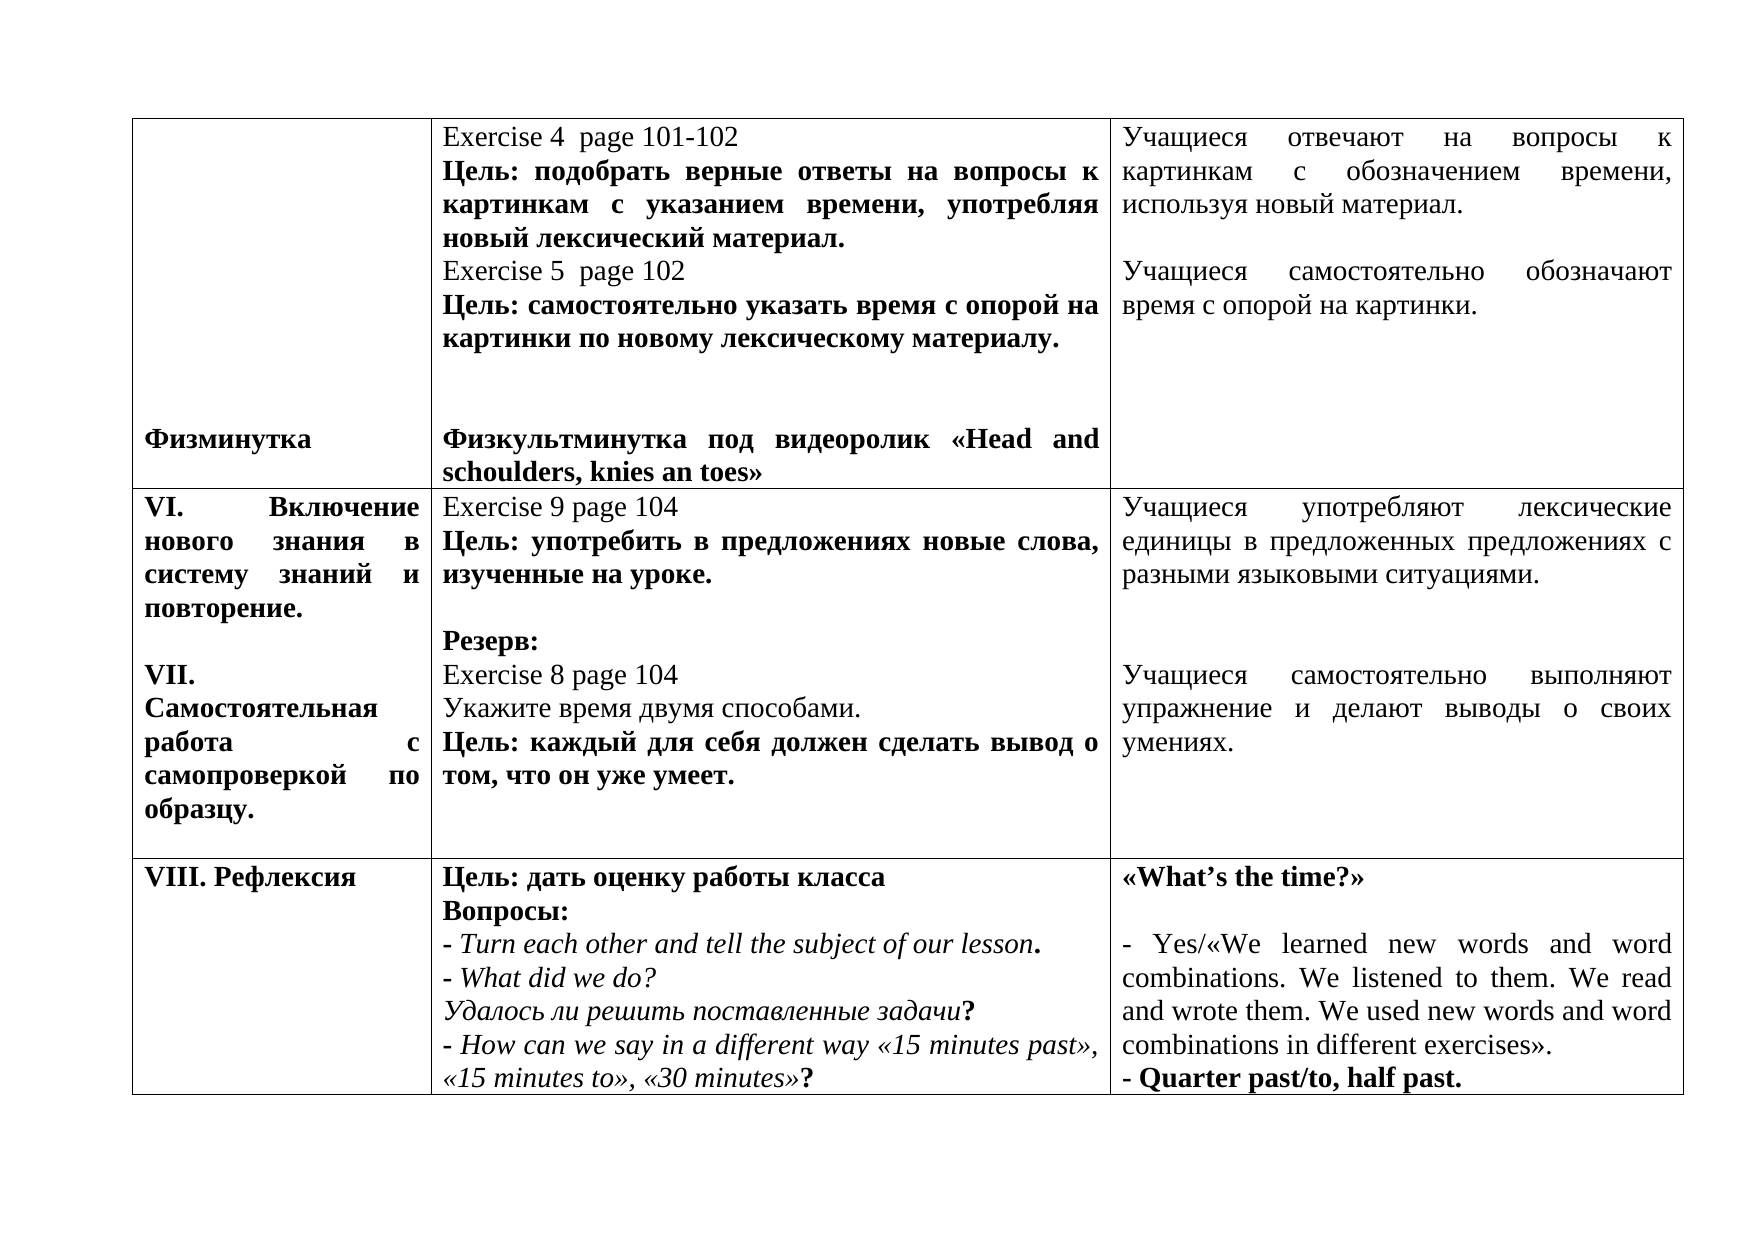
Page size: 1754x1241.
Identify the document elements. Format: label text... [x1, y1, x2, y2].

table_cell Учащиеся употребляют лексические единицы в предложенных предложениях с разными языковыми ситуациями. Учащиеся самостоятельно выполняют упражнение и делают выводы о своих умениях. [1111, 489, 1683, 858]
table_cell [432, 859, 1110, 1094]
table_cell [432, 119, 1110, 488]
table_cell Exercise 9 page 104 Цель: употребить в предложениях новые слова, изученные на уроке. Резерв: Exercise 8 page 104 Укажите время двумя способами. Цель: каждый для себя должен сделать вывод о том, что он уже умеет. [432, 489, 1110, 858]
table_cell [1111, 119, 1683, 488]
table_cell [1111, 859, 1683, 1094]
table_cell VI. Включение нового знания в систему знаний и повторение. VII. Самостоятельная работа с самопроверкой по образцу. [133, 489, 431, 858]
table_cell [133, 119, 431, 488]
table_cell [133, 859, 431, 1094]
